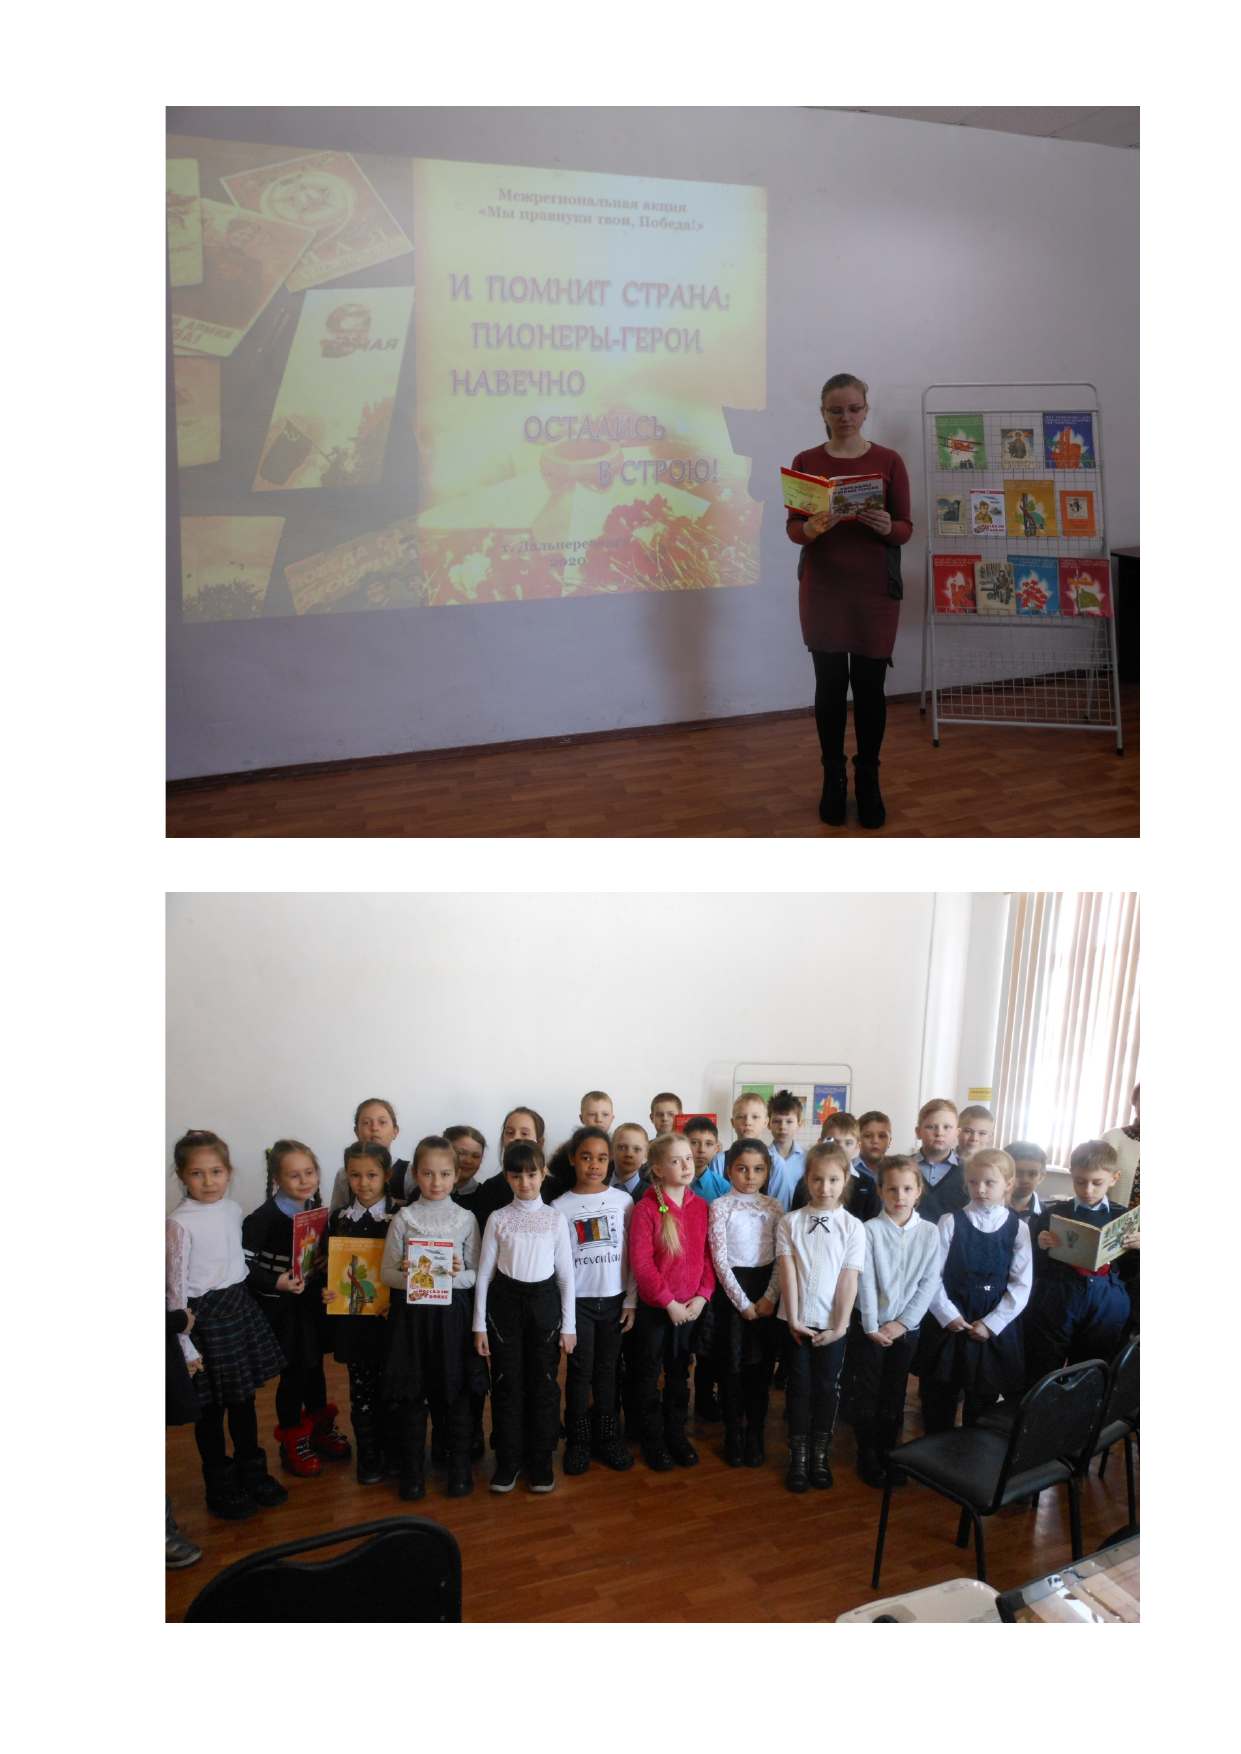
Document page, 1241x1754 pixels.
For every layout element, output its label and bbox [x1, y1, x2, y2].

picture [165, 106, 1140, 838]
picture [165, 892, 1140, 1623]
